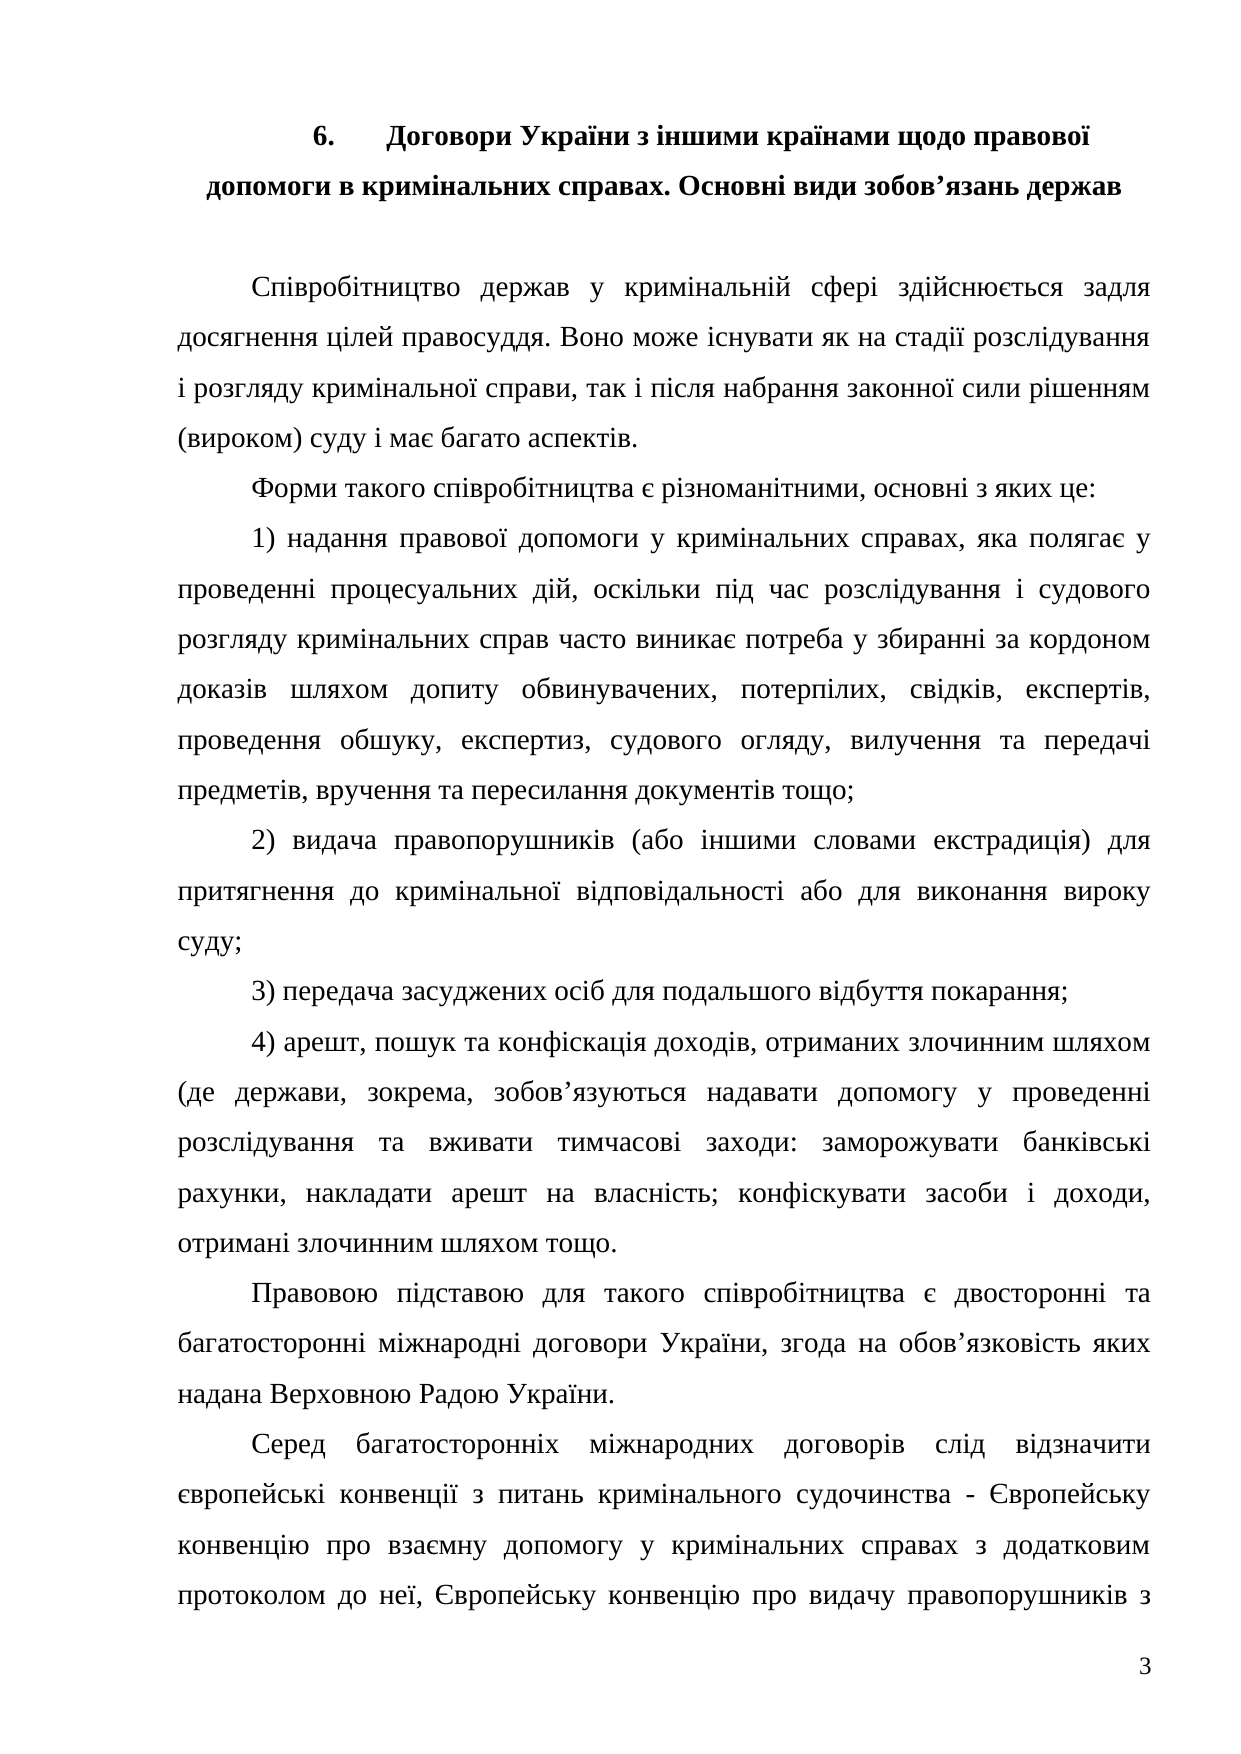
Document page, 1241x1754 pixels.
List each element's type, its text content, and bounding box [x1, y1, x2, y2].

text 3) передача засуджених осіб для подальшого відбуття покарання; [177, 973, 1152, 1007]
list Договори України з іншими країнами щодо правової допомоги в кримінальних справах. Основні види зобов’язань держав [177, 118, 1152, 202]
text 2) видача правопорушників (або іншими словами екстрадиція) для притягнення до кримінальної відповідальності або для виконання вироку суду; [177, 822, 1152, 957]
text Співробітництво держав у кримінальній сфері здійснюється задля досягнення цілей правосуддя. Воно може існувати як на стадії розслідування і розгляду кримінальної справи, так і після набрання законної сили рішенням (вироком) суду і має багато аспектів. [177, 269, 1152, 453]
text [177, 1426, 1152, 1611]
text Правовою підставою для такого співробітництва є двосторонні та багатосторонні міжнародні договори України, згода на обов’язковість яких надана Верховною Радою України. [177, 1275, 1152, 1409]
text 4) арешт, пошук та конфіскація доходів, отриманих злочинним шляхом (де держави, зокрема, зобов’язуються надавати допомогу у проведенні розслідування та вживати тимчасові заходи: заморожувати банківські рахунки, накладати арешт на власність; конфіскувати засоби і доходи, отримані злочинним шляхом тощо. [177, 1024, 1152, 1258]
text 1) надання правової допомоги у кримінальних справах, яка полягає у проведенні процесуальних дій, оскільки під час розслідування і судового розгляду кримінальних справ часто виникає потреба у збиранні за кордоном доказів шляхом допиту обвинувачених, потерпілих, свідків, експертів, проведення обшуку, експертиз, судового огляду, вилучення та передачі предметів, вручення та пересилання документів тощо; [177, 521, 1152, 806]
text Форми такого співробітництва є різноманітними, основні з яких це: [177, 470, 1152, 504]
